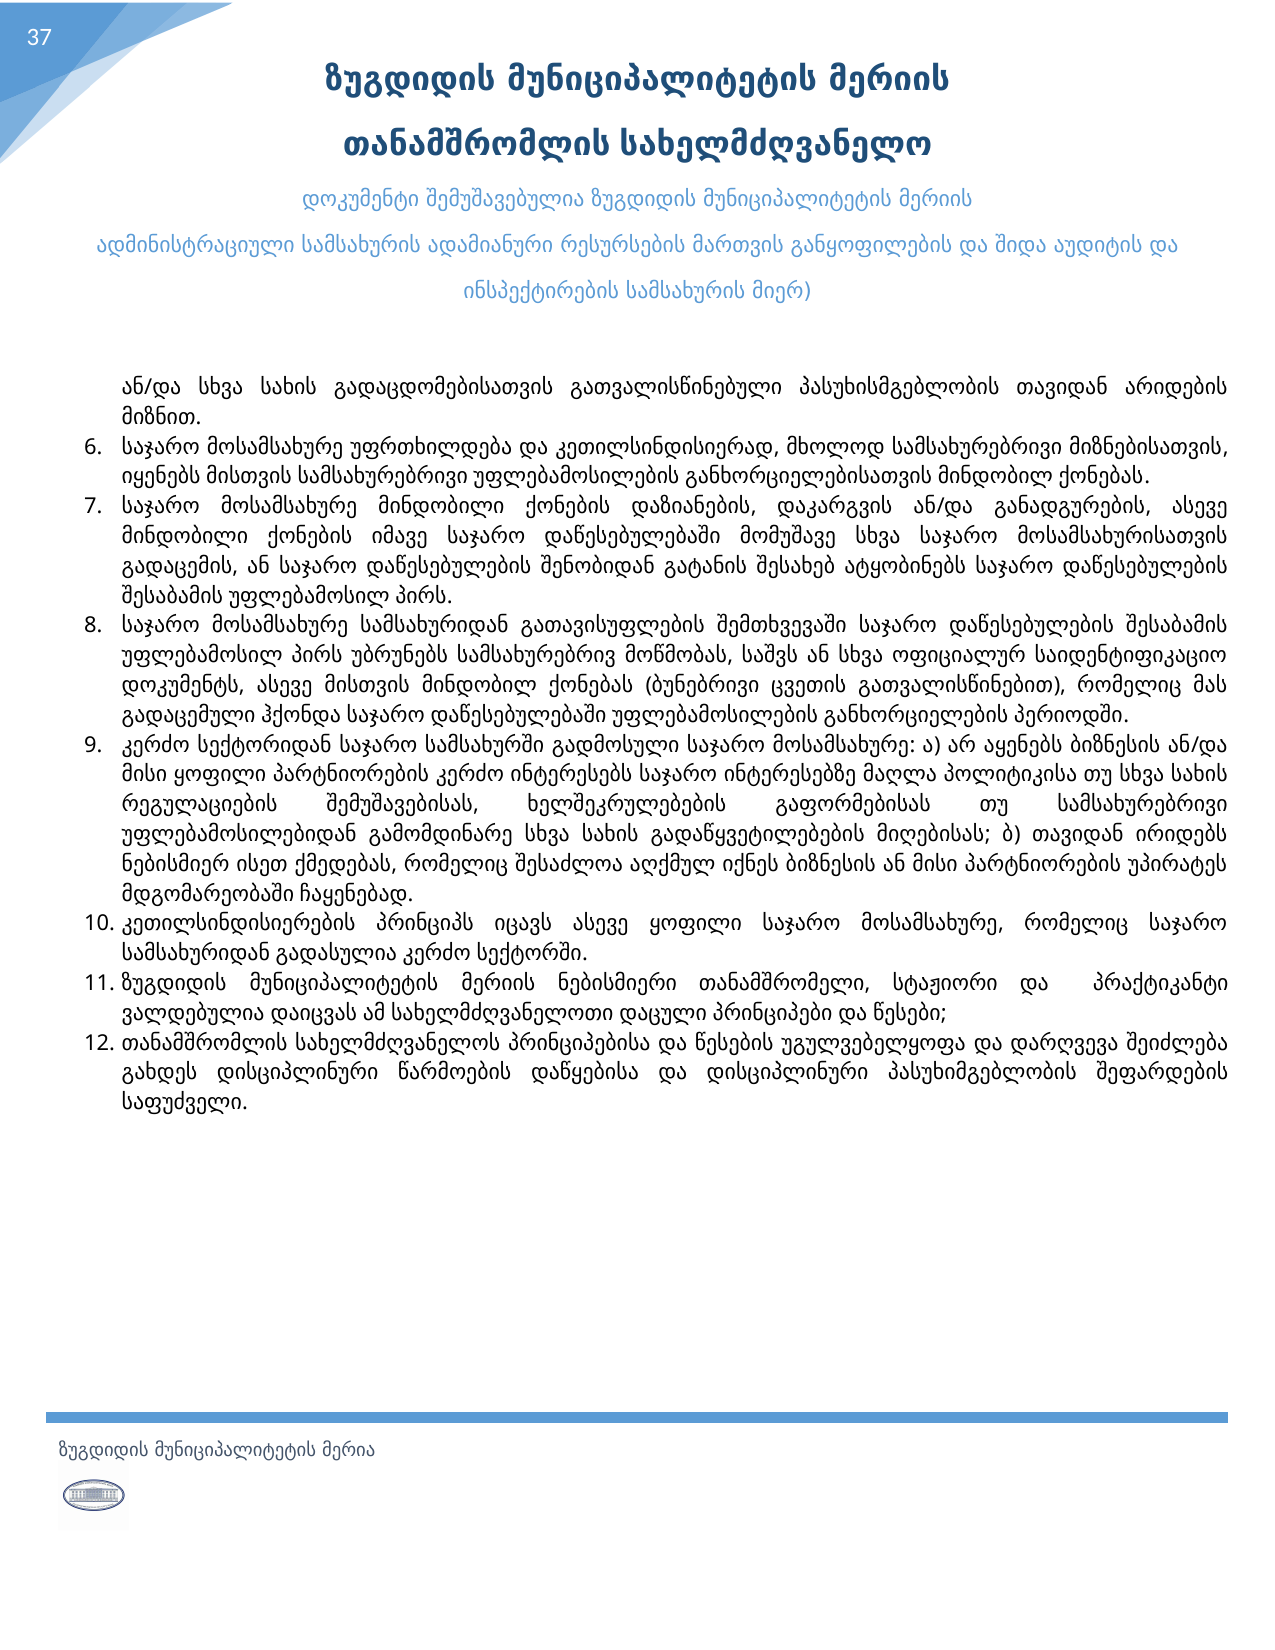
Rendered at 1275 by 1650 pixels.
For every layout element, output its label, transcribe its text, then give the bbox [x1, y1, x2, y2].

list კეთილსინდისიერების პრინციპს იცავს ასევე ყოფილი საჯარო მოსამსახურე, რომელიც საჯარო სამსახურიდან გადასულია კერძო სექტორში. [84, 907, 1228, 967]
picture [0, 2, 234, 171]
list საჯარო მოსამსახურე უფრთხილდება და კეთილსინდისიერად, მხოლოდ სამსახურებრივი მიზნებისათვის, იყენებს მისთვის სამსახურებრივი უფლებამოსილების განხორციელებისათვის მინდობილ ქონებას. [84, 431, 1228, 490]
list კერძო სექტორიდან საჯარო სამსახურში გადმოსული საჯარო მოსამსახურე: ა) არ აყენებს ბიზნესის ან/და მისი ყოფილი პარტნიორების კერძო ინტერესებს საჯარო ინტერესებზე მაღლა პოლიტიკისა თუ სხვა სახის რეგულაციების შემუშავებისას, ხელშეკრულებების გაფორმებისას თუ სამსახურებრივი უფლებამოსილებიდან გამომდინარე სხვა სახის გადაწყვეტილებების მიღებისას; ბ) თავიდან ირიდებს ნებისმიერ ისეთ ქმედებას, რომელიც შესაძლოა აღქმულ იქნეს ბიზნესის ან მისი პარტნიორების უპირატეს მდგომარეობაში ჩაყენებად. [84, 728, 1228, 907]
list ზუგდიდის მუნიციპალიტეტის მერიის ნებისმიერი თანამშრომელი, სტაჟიორი და პრაქტიკანტი ვალდებულია დაიცვას ამ სახელმძღვანელოთი დაცული პრინციპები და წესები; [84, 967, 1228, 1026]
list თანამშრომლის სახელმძღვანელოს პრინციპებისა და წესების უგულვებელყოფა და დარღვევა შეიძლება გახდეს დისციპლინური წარმოების დაწყებისა და დისციპლინური პასუხიმგებლობის შეფარდების საფუძველი. [84, 1026, 1228, 1116]
picture [58, 1460, 129, 1531]
list საჯარო მოსამსახურე მინდობილი ქონების დაზიანების, დაკარგვის ან/და განადგურების, ასევე მინდობილი ქონების იმავე საჯარო დაწესებულებაში მომუშავე სხვა საჯარო მოსამსახურისათვის გადაცემის, ან საჯარო დაწესებულების შენობიდან გატანის შესახებ ატყობინებს საჯარო დაწესებულების შესაბამის უფლებამოსილ პირს. [84, 490, 1228, 609]
list საჯარო მოსამსახურე სამსახურიდან გათავისუფლების შემთხვევაში საჯარო დაწესებულების შესაბამის უფლებამოსილ პირს უბრუნებს სამსახურებრივ მოწმობას, საშვს ან სხვა ოფიციალურ საიდენტიფიკაციო დოკუმენტს, ასევე მისთვის მინდობილ ქონებას (ბუნებრივი ცვეთის გათვალისწინებით), რომელიც მას გადაცემული ჰქონდა საჯარო დაწესებულებაში უფლებამოსილების განხორციელების პერიოდში. [84, 609, 1228, 728]
